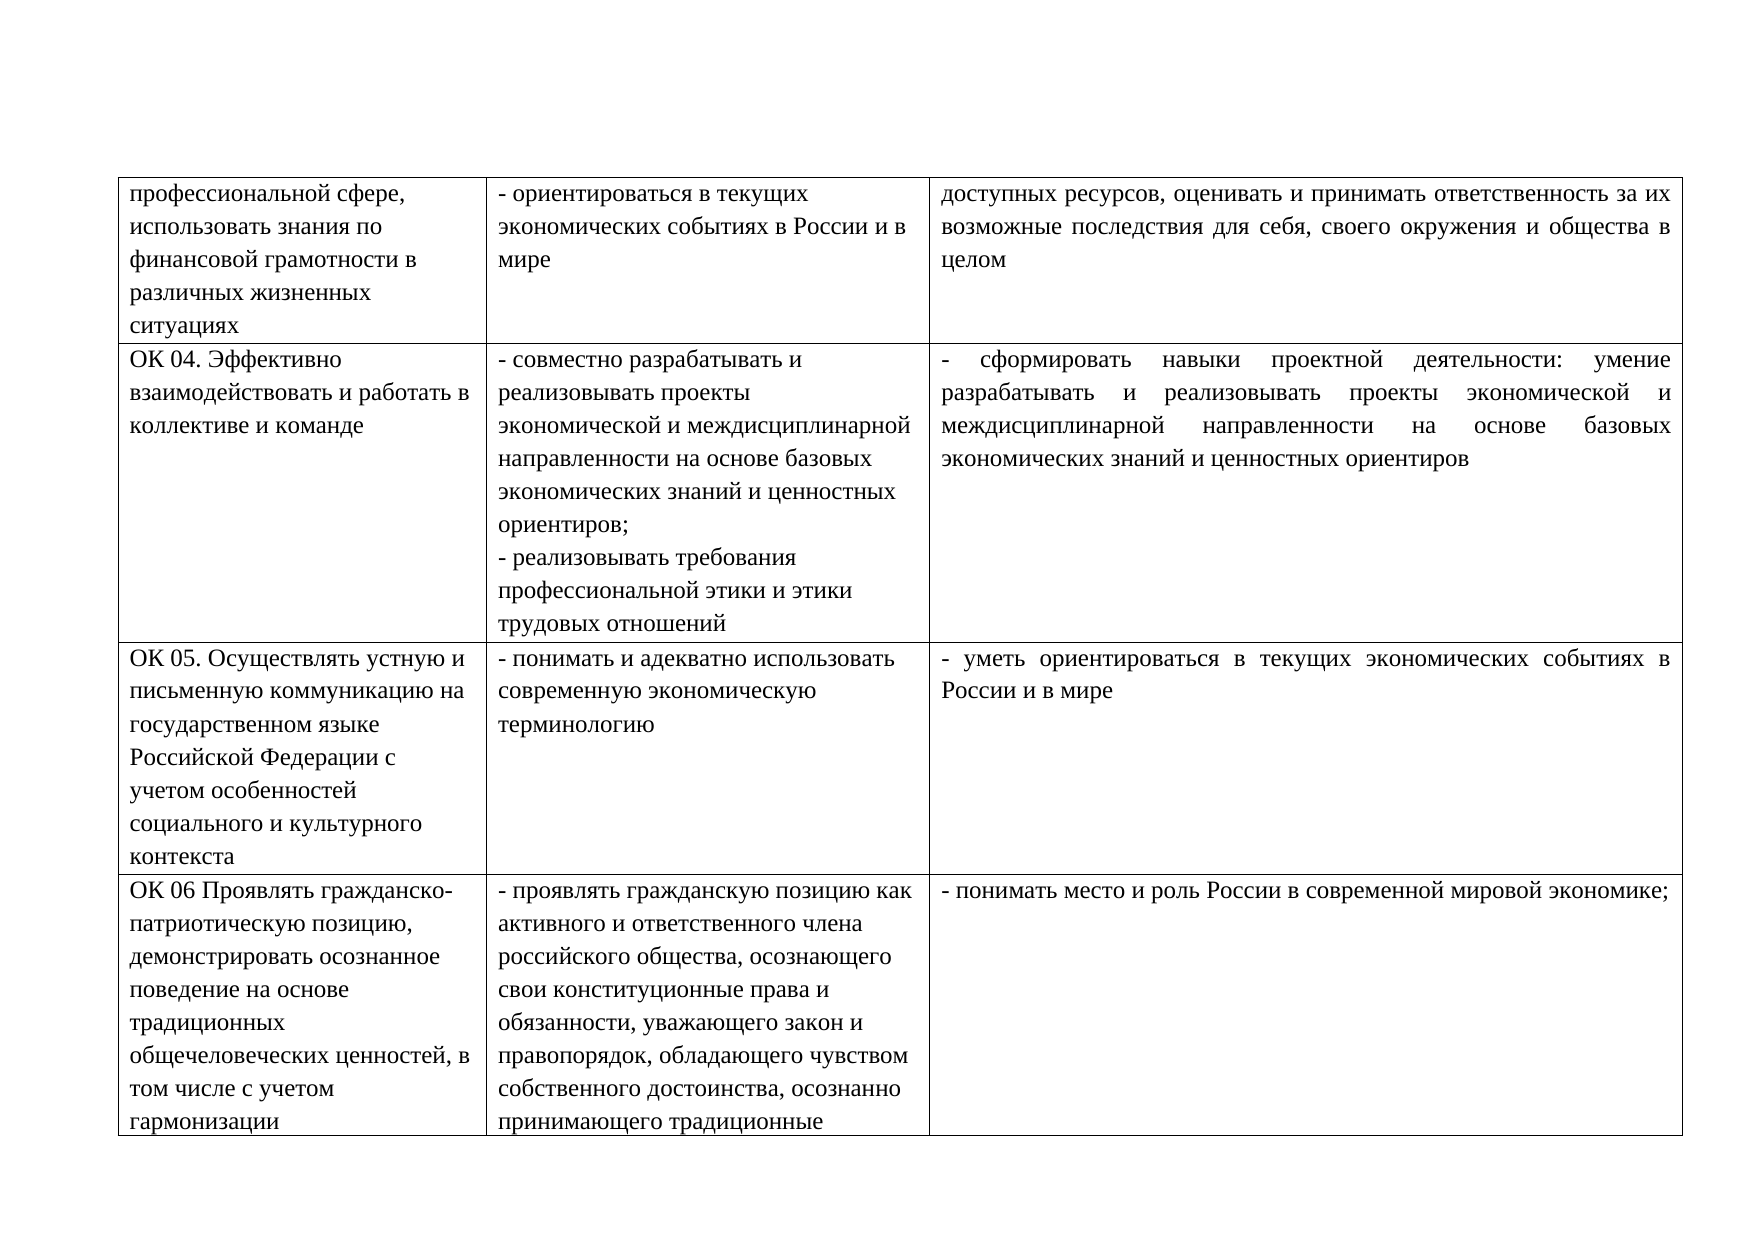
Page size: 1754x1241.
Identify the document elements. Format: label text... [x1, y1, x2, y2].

table_cell - совместно разрабатывать и реализовывать проекты экономической и междисциплинарной направленности на основе базовых экономических знаний и ценностных ориентиров; - реализовывать требования профессиональной этики и этики трудовых отношений [487, 344, 929, 642]
table_cell - уметь ориентироваться в текущих экономических событиях в России и в мире [930, 643, 1682, 874]
table_cell ОК 05. Осуществлять устную и письменную коммуникацию на государственном языке Российской Федерации с учетом особенностей социального и культурного контекста [119, 643, 486, 874]
table_cell - сформировать навыки проектной деятельности: умение разрабатывать и реализовывать проекты экономической и междисциплинарной направленности на основе базовых экономических знаний и ценностных ориентиров [930, 344, 1682, 642]
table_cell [487, 875, 929, 1135]
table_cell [119, 178, 486, 343]
table_cell - понимать и адекватно использовать современную экономическую терминологию [487, 643, 929, 874]
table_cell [487, 178, 929, 343]
table_cell ОК 04. Эффективно взаимодействовать и работать в коллективе и команде [119, 344, 486, 642]
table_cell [930, 875, 1682, 1135]
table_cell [930, 178, 1682, 343]
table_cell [119, 875, 486, 1135]
